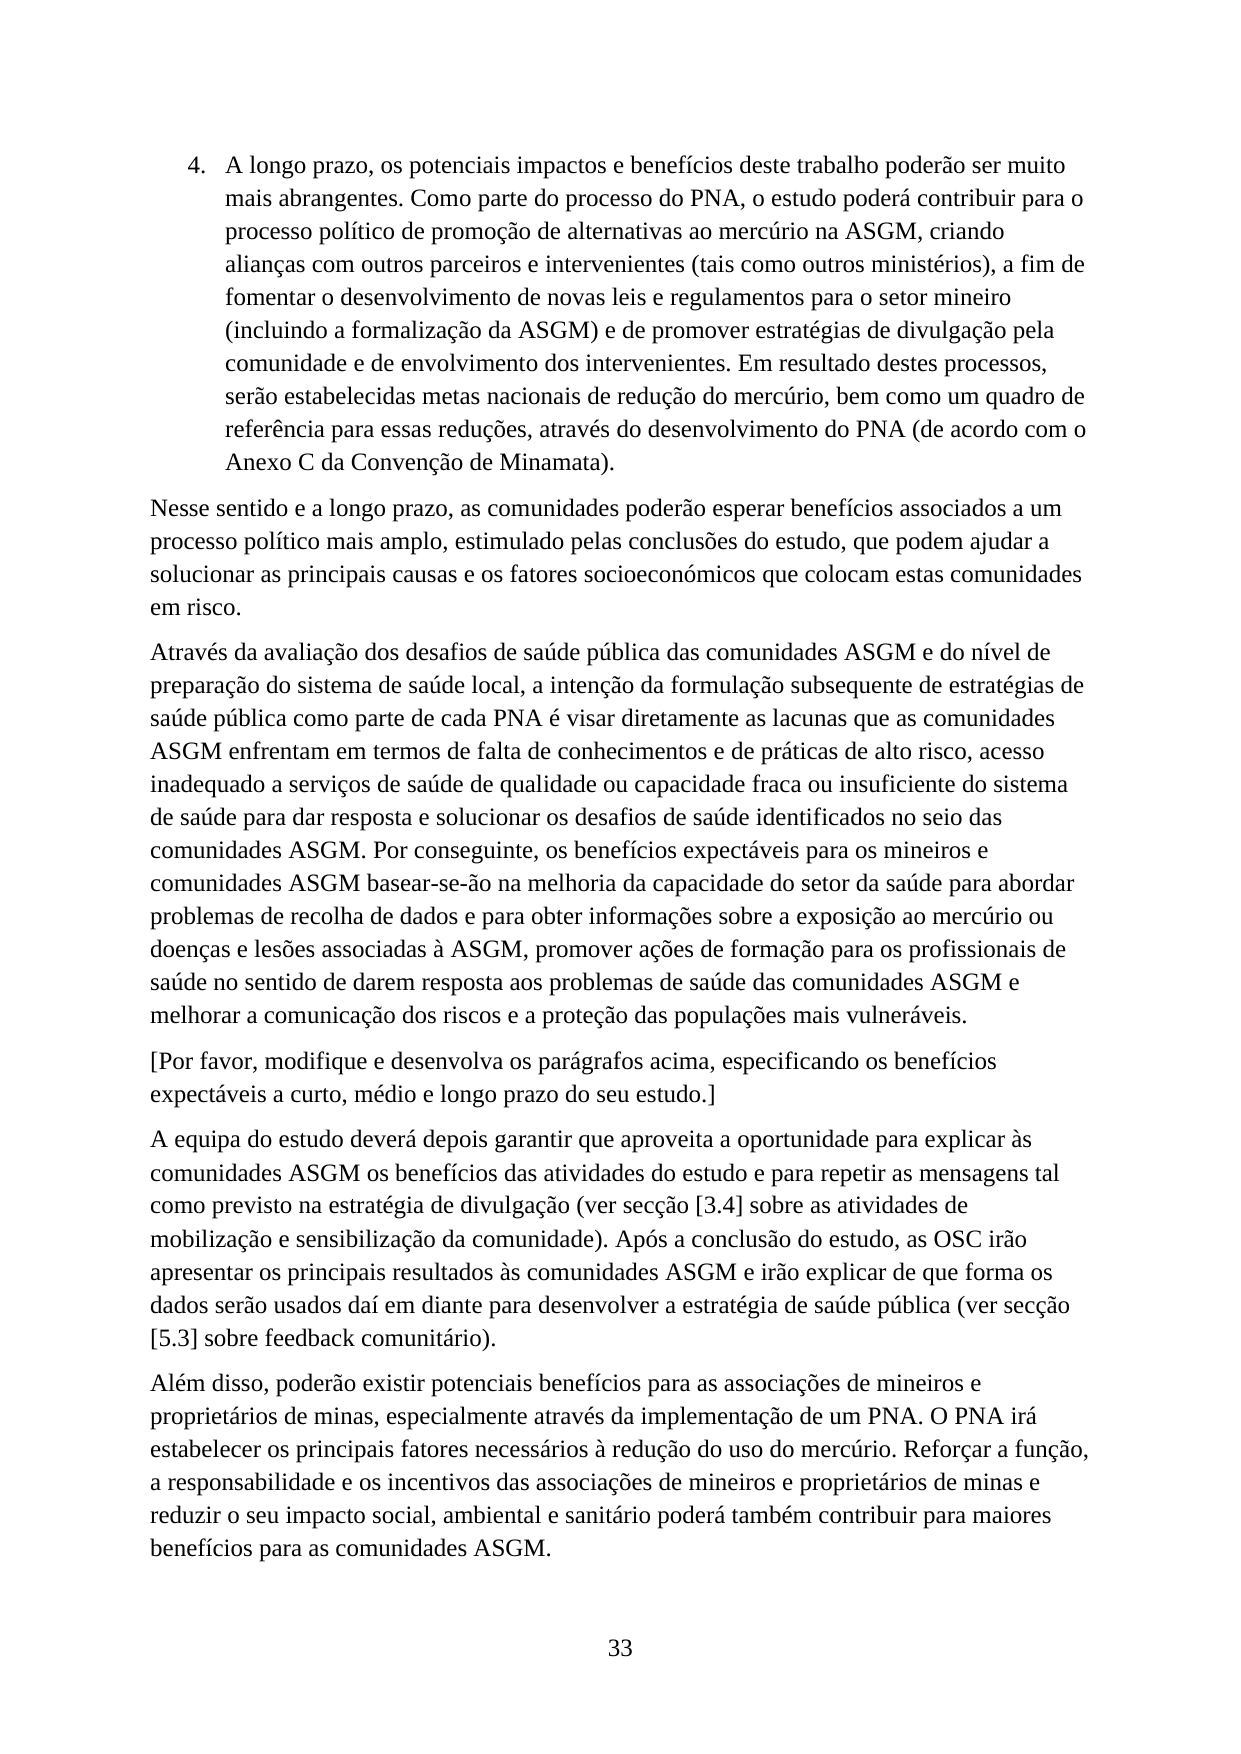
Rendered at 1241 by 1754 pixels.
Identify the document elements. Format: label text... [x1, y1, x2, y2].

text [Por favor, modifique e desenvolva os parágrafos acima, especificando os benefícios expectáveis a curto, médio e longo prazo do seu estudo.] [150, 1046, 1090, 1108]
text A equipa do estudo deverá depois garantir que aproveita a oportunidade para explicar às comunidades ASGM os benefícios das atividades do estudo e para repetir as mensagens tal como previsto na estratégia de divulgação (ver secção [3.4] sobre as atividades de mobilização e sensibilização da comunidade). Após a conclusão do estudo, as OSC irão apresentar os principais resultados às comunidades ASGM e irão explicar de que forma os dados serão usados daí em diante para desenvolver a estratégia de saúde pública (ver secção [5.3] sobre feedback comunitário). [150, 1124, 1090, 1351]
list A longo prazo, os potenciais impactos e benefícios deste trabalho poderão ser muito mais abrangentes. Como parte do processo do PNA, o estudo poderá contribuir para o processo político de promoção de alternativas ao mercúrio na ASGM, criando alianças com outros parceiros e intervenientes (tais como outros ministérios), a fim de fomentar o desenvolvimento de novas leis e regulamentos para o setor mineiro (incluindo a formalização da ASGM) e de promover estratégias de divulgação pela comunidade e de envolvimento dos intervenientes. Em resultado destes processos, serão estabelecidas metas nacionais de redução do mercúrio, bem como um quadro de referência para essas reduções, através do desenvolvimento do PNA (de acordo com o Anexo C da Convenção de Minamata). [187, 150, 1090, 476]
text Através da avaliação dos desafios de saúde pública das comunidades ASGM e do nível de preparação do sistema de saúde local, a intenção da formulação subsequente de estratégias de saúde pública como parte de cada PNA é visar diretamente as lacunas que as comunidades ASGM enfrentam em termos de falta de conhecimentos e de práticas de alto risco, acesso inadequado a serviços de saúde de qualidade ou capacidade fraca ou insuficiente do sistema de saúde para dar resposta e solucionar os desafios de saúde identificados no seio das comunidades ASGM. Por conseguinte, os benefícios expectáveis para os mineiros e comunidades ASGM basear-se-ão na melhoria da capacidade do setor da saúde para abordar problemas de recolha de dados e para obter informações sobre a exposição ao mercúrio ou doenças e lesões associadas à ASGM, promover ações de formação para os profissionais de saúde no sentido de darem resposta aos problemas de saúde das comunidades ASGM e melhorar a comunicação dos riscos e a proteção das populações mais vulneráveis. [150, 637, 1090, 1029]
text Além disso, poderão existir potenciais benefícios para as associações de mineiros e proprietários de minas, especialmente através da implementação de um PNA. O PNA irá estabelecer os principais fatores necessários à redução do uso do mercúrio. Reforçar a função, a responsabilidade e os incentivos das associações de mineiros e proprietários de minas e reduzir o seu impacto social, ambiental e sanitário poderá também contribuir para maiores benefícios para as comunidades ASGM. [150, 1368, 1090, 1562]
text Nesse sentido e a longo prazo, as comunidades poderão esperar benefícios associados a um processo político mais amplo, estimulado pelas conclusões do estudo, que podem ajudar a solucionar as principais causas e os fatores socioeconómicos que colocam estas comunidades em risco. [150, 493, 1090, 621]
